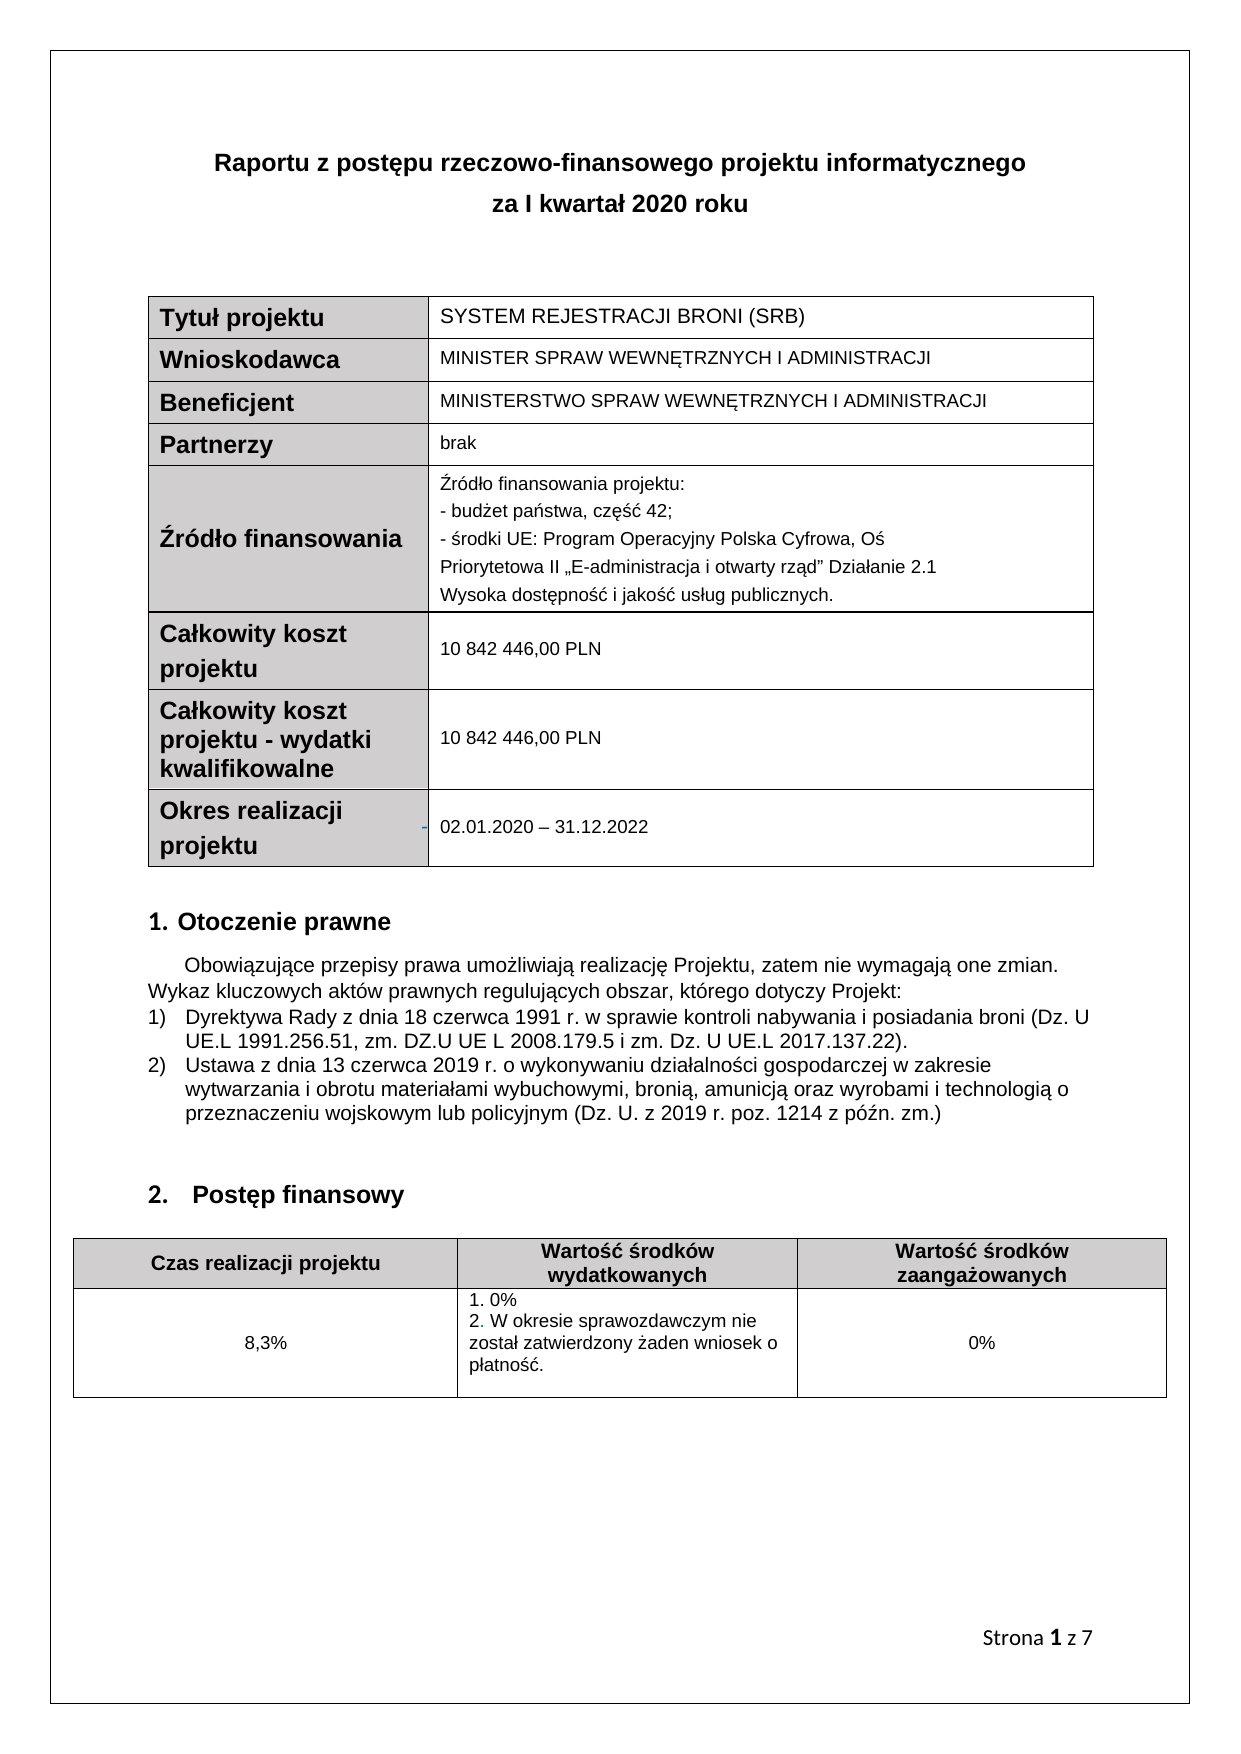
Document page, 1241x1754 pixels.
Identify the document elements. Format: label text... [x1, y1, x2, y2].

table_cell brak [429, 424, 1093, 465]
table_header Wartość środków wydatkowanych [458, 1239, 797, 1288]
table_cell 1. 0% 2. W okresie sprawozdawczym nie został zatwierdzony żaden wniosek o płatność. [458, 1289, 797, 1397]
table_cell Partnerzy [149, 424, 428, 465]
table_cell MINISTERSTWO SPRAW WEWNĘTRZNYCH I ADMINISTRACJI [429, 382, 1093, 423]
table_cell 10 842 446,00 PLN [429, 690, 1093, 788]
table_header Tytuł projektu [149, 297, 428, 338]
table_header SYSTEM REJESTRACJI BRONI (SRB) [429, 297, 1093, 338]
list Dyrektywa Rady z dnia 18 czerwca 1991 r. w sprawie kontroli nabywania i posiadania broni (Dz. U UE.L 1991.256.51, zm. DZ.U UE L 2008.179.5 i zm. Dz. U UE.L 2017.137.22). [148, 1005, 1093, 1053]
table_cell Źródło finansowania [149, 466, 428, 611]
table_cell 8,3% [74, 1289, 457, 1397]
table_header Wartość środków zaangażowanych [798, 1239, 1166, 1288]
table_cell Całkowity koszt projektu - wydatki kwalifikowalne [149, 690, 428, 788]
table_cell 02.01.2020 – 31.12.2022 [429, 790, 1093, 866]
subtitle Obowiązujące przepisy prawa umożliwiają realizację Projektu, zatem nie wymagają one zmian. Wykaz kluczowych aktów prawnych regulujących obszar, którego dotyczy Projekt: [148, 952, 1093, 1003]
table_header Czas realizacji projektu [74, 1239, 457, 1288]
table_cell 10 842 446,00 PLN [429, 613, 1093, 689]
list Ustawa z dnia 13 czerwca 2019 r. o wykonywaniu działalności gospodarczej w zakresie wytwarzania i obrotu materiałami wybuchowymi, bronią, amunicją oraz wyrobami i technologią o przeznaczeniu wojskowym lub policyjnym (Dz. U. z 2019 r. poz. 1214 z późn. zm.) [148, 1053, 1093, 1125]
table_cell MINISTER SPRAW WEWNĘTRZNYCH I ADMINISTRACJI [429, 339, 1093, 381]
table_cell Beneficjent [149, 382, 428, 423]
table_cell Całkowity koszt projektu [149, 613, 428, 689]
table_cell 0% [798, 1289, 1166, 1397]
subtitle za I kwartał 2020 roku [148, 189, 1093, 217]
subtitle Raportu z postępu rzeczowo-finansowego projektu informatycznego [148, 147, 1093, 176]
subtitle Postęp finansowy [148, 1177, 1093, 1210]
subtitle Otoczenie prawne [148, 904, 1063, 937]
table_cell Źródło finansowania projektu: - budżet państwa, część 42; - środki UE: Program Operacyjny Polska Cyfrowa, Oś Priorytetowa II „E-administracja i otwarty rząd” Działanie 2.1 Wysoka dostępność i jakość usług publicznych. [429, 466, 1093, 611]
table_cell Okres realizacji projektu [149, 790, 428, 866]
table_cell Wnioskodawca [149, 339, 428, 381]
